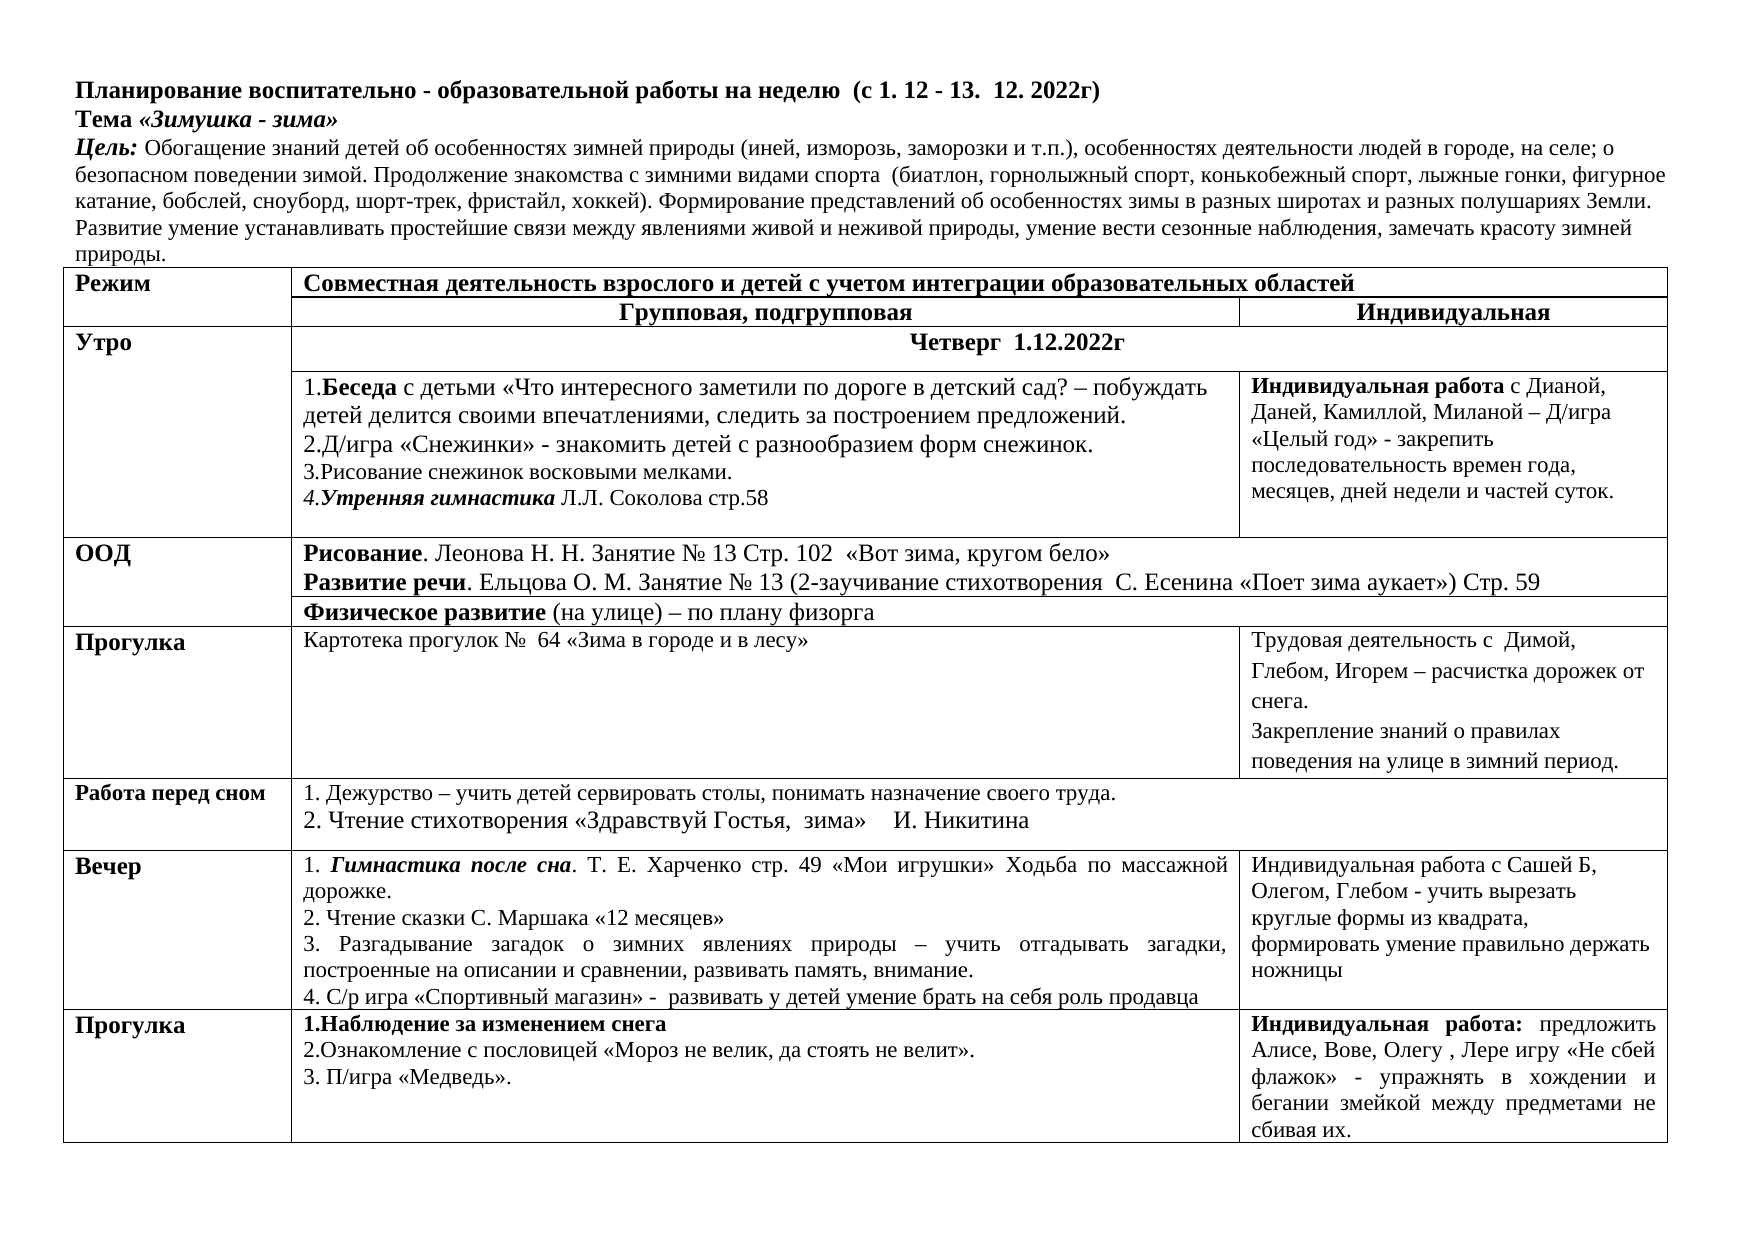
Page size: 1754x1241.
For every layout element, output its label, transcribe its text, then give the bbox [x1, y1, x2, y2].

table_cell Вечер [64, 851, 291, 1009]
table_cell Прогулка [64, 627, 291, 778]
table_cell Индивидуальная работа с Дианой, Даней, Камиллой, Миланой – Д/игра «Целый год» - закрепить последовательность времен года, месяцев, дней недели и частей суток. [1240, 372, 1667, 537]
table_cell Четверг 1.12.2022г [292, 327, 1667, 371]
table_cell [292, 1010, 1239, 1142]
text Тема «Зимушка - зима» [75, 104, 1679, 132]
table_header Совместная деятельность взрослого и детей с учетом интеграции образовательных областей [292, 268, 1667, 296]
table_cell Работа перед сном [64, 779, 291, 850]
table_cell 1.Беседа с детьми «Что интересного заметили по дороге в детский сад? – побуждать детей делится своими впечатлениями, следить за построением предложений. 2.Д/игра «Снежинки» - знакомить детей с разнообразием форм снежинок. 3.Рисование снежинок восковыми мелками. 4.Утренняя гимнастика Л.Л. Соколова стр.58 [292, 372, 1239, 537]
table_cell 1. Гимнастика после сна. Т. Е. Харченко стр. 49 «Мои игрушки» Ходьба по массажной дорожке. 2. Чтение сказки С. Маршака «12 месяцев» 3. Разгадывание загадок о зимних явлениях природы – учить отгадывать загадки, построенные на описании и сравнении, развивать память, внимание. 4. С/р игра «Спортивный магазин» - развивать у детей умение брать на себя роль продавца [292, 851, 1239, 1009]
table_cell Прогулка [64, 1010, 291, 1142]
table_cell Трудовая деятельность с Димой, Глебом, Игорем – расчистка дорожек от снега. Закрепление знаний о правилах поведения на улице в зимний период. [1240, 627, 1667, 778]
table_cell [1240, 1010, 1667, 1142]
table_cell Рисование. Леонова Н. Н. Занятие № 13 Стр. 102 «Вот зима, кругом бело» Развитие речи. Ельцова О. М. Занятие № 13 (2-заучивание стихотворения С. Есенина «Поет зима аукает») Стр. 59 [292, 538, 1667, 596]
table_cell Физическое развитие (на улице) – по плану физорга [292, 597, 1667, 626]
text Цель: Обогащение знаний детей об особенностях зимней природы (иней, изморозь, заморозки и т.п.), особенностях деятельности людей в городе, на селе; о безопасном поведении зимой. Продолжение знакомства с зимними видами спорта (биатлон, горнолыжный спорт, конькобежный спорт, лыжные гонки, фигурное катание, бобслей, сноуборд, шорт-трек, фристайл, хоккей). Формирование представлений об особенностях зимы в разных широтах и разных полушариях Земли. Развитие умение устанавливать простейшие связи между явлениями живой и неживой природы, умение вести сезонные наблюдения, замечать красоту зимней природы. [75, 132, 1679, 267]
table_cell Индивидуальная работа с Сашей Б, Олегом, Глебом - учить вырезать круглые формы из квадрата, формировать умение правильно держать ножницы [1240, 851, 1667, 1009]
table_cell 1. Дежурство – учить детей сервировать столы, понимать назначение своего труда. 2. Чтение стихотворения «Здравствуй Гостья, зима» И. Никитина [292, 779, 1667, 850]
table_cell Групповая, подгрупповая [292, 298, 1239, 326]
table_header Режим [64, 268, 291, 326]
table_cell ООД [64, 538, 291, 626]
text Планирование воспитательно - образовательной работы на неделю (с 1. 12 - 13. 12. 2022г) [75, 75, 1679, 104]
table_cell Утро [64, 327, 291, 537]
table_cell Индивидуальная [1240, 298, 1667, 326]
table_cell Картотека прогулок № 64 «Зима в городе и в лесу» [292, 627, 1239, 778]
